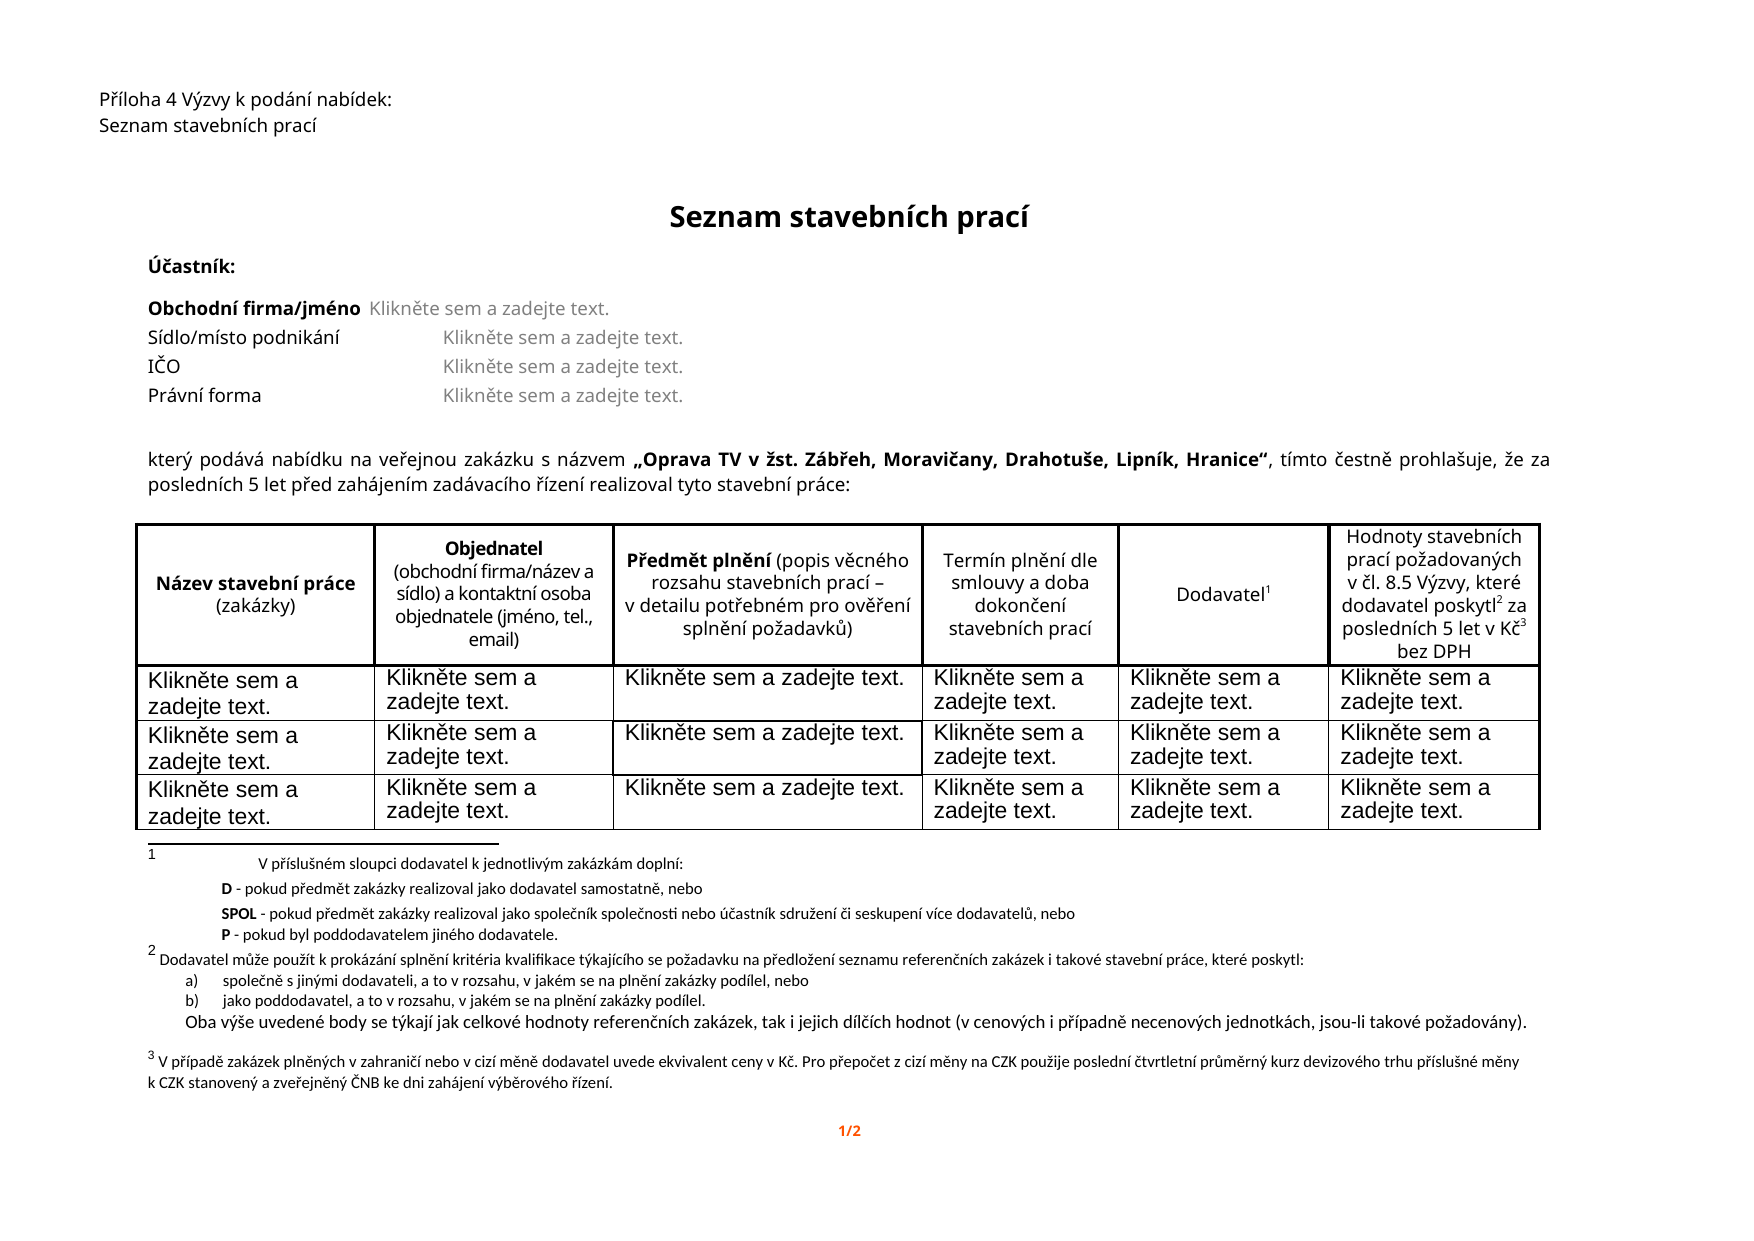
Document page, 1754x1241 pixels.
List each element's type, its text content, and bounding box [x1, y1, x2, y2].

table_header Termín plnění dle smlouvy a doba dokončení stavebních prací [924, 526, 1117, 664]
title Seznam stavebních prací [148, 196, 1551, 236]
table_header Dodavatel [1120, 526, 1327, 664]
text Účastník: [148, 249, 1551, 279]
text který podává nabídku na veřejnou zakázku s názvem „Oprava TV v žst. Zábřeh, Moravičany, Drahotuše, Lipník, Hranice“, tímto čestně prohlašuje, že za posledních 5 let před zahájením zadávacího řízení realizoval tyto stavební práce: [148, 446, 1551, 497]
table_header Objednatel (obchodní firma/název a sídlo) a kontaktní osoba objednatele (jméno, tel., email) [376, 526, 612, 664]
table_header Předmět plnění (popis věcného rozsahu stavebních prací – v detailu potřebném pro ověření splnění požadavků) [615, 526, 921, 664]
text Obchodní firma/jméno [148, 292, 1551, 321]
text Sídlo/místo podnikání [148, 321, 1551, 350]
text IČO [148, 350, 1551, 379]
table_header Hodnoty stavebních prací požadovaných v čl. 8.5 Výzvy, které dodavatel poskytl za posledních 5 let v Kč bez DPH [1331, 526, 1538, 664]
table_header Název stavební práce (zakázky) [138, 526, 373, 664]
text Právní forma [148, 379, 1551, 408]
